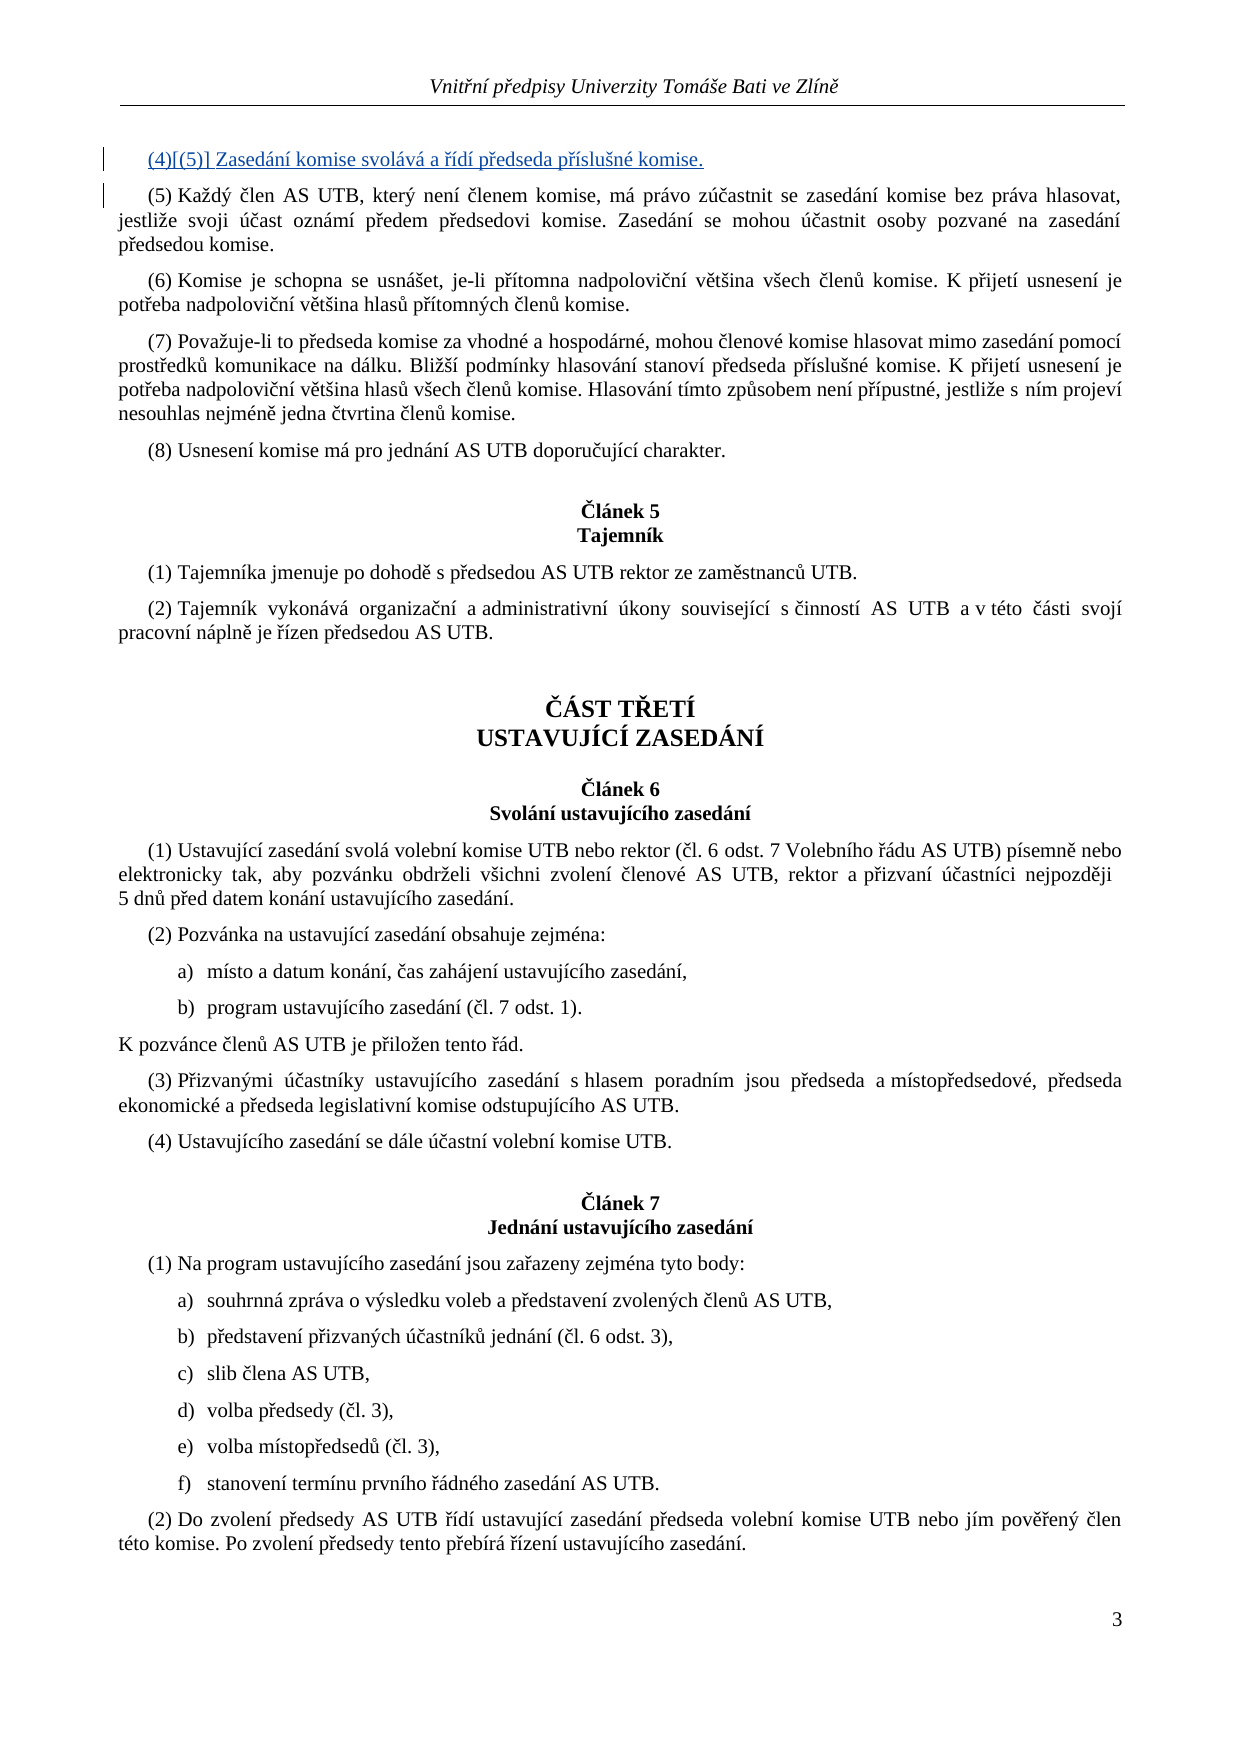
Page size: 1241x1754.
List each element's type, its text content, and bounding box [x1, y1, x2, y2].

list slib člena AS UTB, [177, 1361, 1122, 1385]
list Tajemníka jmenuje po dohodě s předsedou AS UTB rektor ze zaměstnanců UTB. [118, 560, 1122, 584]
text Svolání ustavujícího zasedání [118, 801, 1122, 825]
list Každý člen AS UTB, který není členem komise, má právo zúčastnit se zasedání komise bez práva hlasovat, jestliže svoji účast oznámí předem předsedovi komise. Zasedání se mohou účastnit osoby pozvané na zasedání předsedou komise. [118, 183, 1122, 256]
list souhrnná zpráva o výsledku voleb a představení zvolených členů AS UTB, [177, 1288, 1122, 1312]
list Ustavujícího zasedání se dále účastní volební komise UTB. [118, 1129, 1122, 1153]
list volba předsedy (čl. 3), [177, 1397, 1122, 1422]
list Ustavující zasedání svolá volební komise UTB nebo rektor (čl. 6 odst. 7 Volebního řádu AS UTB) písemně nebo elektronicky tak, aby pozvánku obdrželi všichni zvolení členové AS UTB, rektor a přizvaní účastníci nejpozději 5 dnů před datem konání ustavujícího zasedání. [118, 837, 1122, 910]
list program ustavujícího zasedání (čl. 7 odst. 1). [177, 995, 1122, 1019]
list Na program ustavujícího zasedání jsou zařazeny zejména tyto body: [118, 1251, 1122, 1275]
text Článek 6 [118, 777, 1122, 801]
text Článek 7 [118, 1191, 1122, 1215]
text Jednání ustavujícího zasedání [118, 1215, 1122, 1239]
list Tajemník vykonává organizační a administrativní úkony související s činností AS UTB a v této části svojí pracovní náplně je řízen předsedou AS UTB. [118, 596, 1122, 644]
text ČÁST TŘETÍ [118, 694, 1122, 723]
text K pozvánce členů AS UTB je přiložen tento řád. [118, 1032, 1122, 1056]
list Do zvolení předsedy AS UTB řídí ustavující zasedání předseda volební komise UTB nebo jím pověřený člen této komise. Po zvolení předsedy tento přebírá řízení ustavujícího zasedání. [118, 1507, 1122, 1555]
list volba místopředsedů (čl. 3), [177, 1434, 1122, 1458]
list místo a datum konání, čas zahájení ustavujícího zasedání, [177, 959, 1122, 983]
text Článek 5 [118, 499, 1122, 523]
list Považuje-li to předseda komise za vhodné a hospodárné, mohou členové komise hlasovat mimo zasedání pomocí prostředků komunikace na dálku. Bližší podmínky hlasování stanoví předseda příslušné komise. K přijetí usnesení je potřeba nadpoloviční většina hlasů všech členů komise. Hlasování tímto způsobem není přípustné, jestliže s ním projeví nesouhlas nejméně jedna čtvrtina členů komise. [118, 329, 1122, 425]
list Usnesení komise má pro jednání AS UTB doporučující charakter. [118, 437, 1122, 462]
list Přizvanými účastníky ustavujícího zasedání s hlasem poradním jsou předseda a místopředsedové, předseda ekonomické a předseda legislativní komise odstupujícího AS UTB. [118, 1068, 1122, 1117]
text USTAVUJÍCÍ ZASEDÁNÍ [118, 723, 1122, 752]
list Komise je schopna se usnášet, je-li přítomna nadpoloviční většina všech členů komise. K přijetí usnesení je potřeba nadpoloviční většina hlasů přítomných členů komise. [118, 268, 1122, 316]
list Pozvánka na ustavující zasedání obsahuje zejména: [118, 922, 1122, 946]
list stanovení termínu prvního řádného zasedání AS UTB. [177, 1471, 1122, 1495]
list představení přizvaných účastníků jednání (čl. 6 odst. 3), [177, 1324, 1122, 1348]
text Tajemník [118, 523, 1122, 547]
